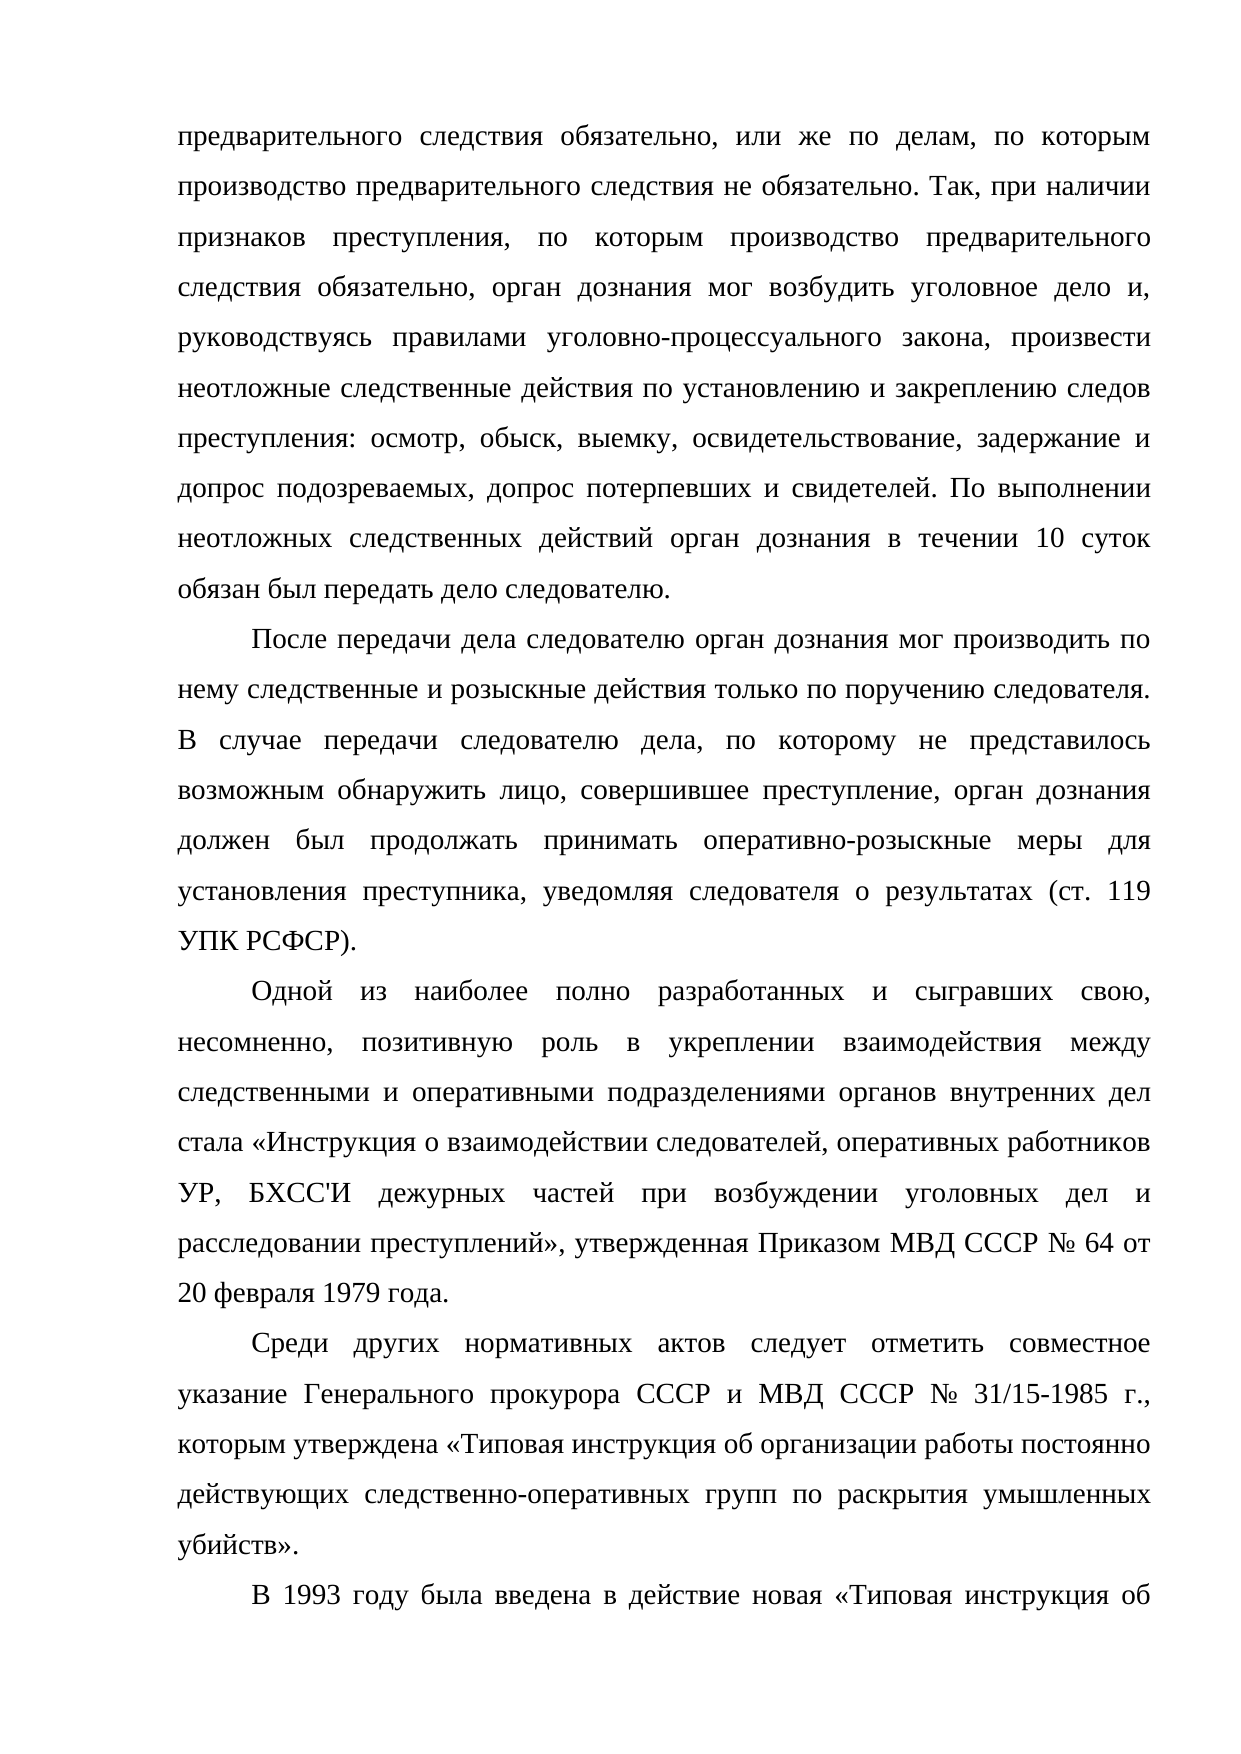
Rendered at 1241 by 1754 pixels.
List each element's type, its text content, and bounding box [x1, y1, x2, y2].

text Среди других нормативных актов следует отметить совместное указание Генерального прокурора СССР и МВД СССР № 31/15-1985 г., которым утверждена «Типовая инструкция об организации работы постоянно действующих следственно-оперативных групп по раскрытия умышленных убийств». [177, 1326, 1152, 1560]
text После передачи дела следователю орган дознания мог производить по нему следственные и розыскные действия только по поручению следователя. В случае передачи следователю дела, по которому не представилось возможным обнаружить лицо, совершившее преступление, орган дознания должен был продолжать принимать оперативно-розыскные меры для установления преступника, уведомляя следователя о результатах (ст. 119 УПК РСФСР). [177, 621, 1152, 957]
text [177, 118, 1152, 604]
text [177, 1577, 1152, 1611]
text Одной из наиболее полно разработанных и сыгравших свою, несомненно, позитивную роль в укреплении взаимодействия между следственными и оперативными подразделениями органов внутренних дел стала «Инструкция о взаимодействии следователей, оперативных работников УР, БХСС'И дежурных частей при возбуждении уголовных дел и расследовании преступлений», утвержденная Приказом МВД СССР № 64 от 20 февраля 1979 года. [177, 973, 1152, 1309]
